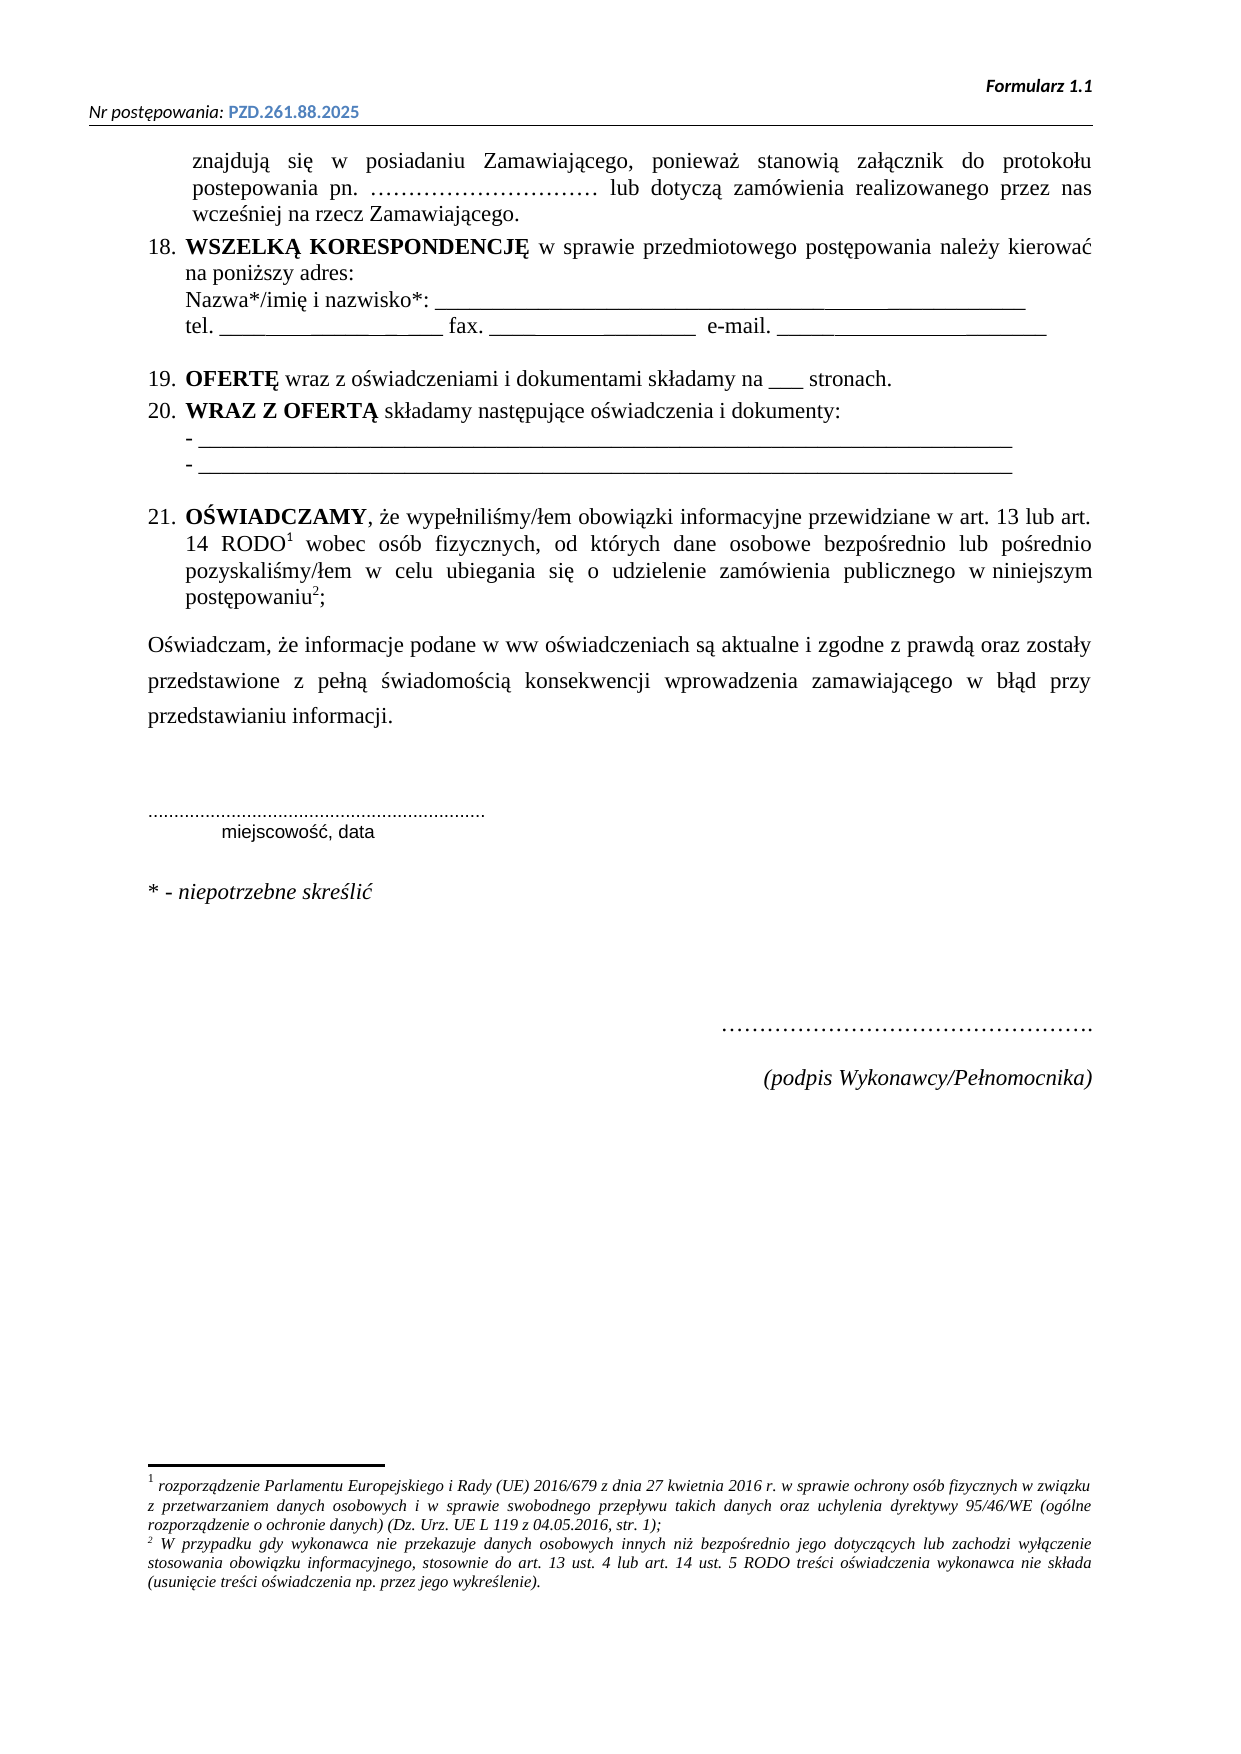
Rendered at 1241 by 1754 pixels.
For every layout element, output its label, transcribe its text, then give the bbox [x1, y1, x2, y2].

text * - niepotrzebne skreślić [148, 878, 1093, 904]
text - _______________________________________________________________________ [185, 450, 1093, 476]
text Oświadczam, że informacje podane w ww oświadczeniach są aktualne i zgodne z prawdą oraz zostały przedstawione z pełną świadomością konsekwencji wprowadzenia zamawiającego w błąd przy przedstawianiu informacji. [148, 622, 1093, 728]
list OŚWIADCZAMY, że wypełniliśmy/łem obowiązki informacyjne przewidziane w art. 13 lub art. 14 RODO wobec osób fizycznych, od których dane osobowe bezpośrednio lub pośrednio pozyskaliśmy/łem w celu ubiegania się o udzielenie zamówienia publicznego w niniejszym postępowaniu2; [148, 503, 1093, 610]
text - _______________________________________________________________________ [185, 424, 1093, 450]
text …………………………………………. [148, 1010, 1093, 1036]
text Nazwa*/imię i nazwisko*: __________________________________ ____________ [185, 286, 1093, 312]
text (podpis Wykonawcy/Pełnomocnika) [148, 1064, 1093, 1090]
list OFERTĘ wraz z oświadczeniami i dokumentami składamy na ___ stronach. [148, 365, 1093, 391]
text znajdują się w posiadaniu Zamawiającego, ponieważ stanowią załącznik do protokołu postepowania pn. ………………………… lub dotyczą zamówienia realizowanego przez nas wcześniej na rzecz Zamawiającego. [192, 148, 1093, 227]
text miejscowość, data [185, 821, 1093, 842]
list WSZELKĄ KORESPONDENCJĘ w sprawie przedmiotowego postępowania należy kierować na poniższy adres: [148, 233, 1093, 286]
text tel. ____ _____ _ ___ fax. ____ ________ e-mail. _____ _______ [185, 312, 1093, 338]
list WRAZ Z OFERTĄ składamy następujące oświadczenia i dokumenty: [148, 397, 1093, 424]
text ................................................................. [148, 799, 1093, 821]
